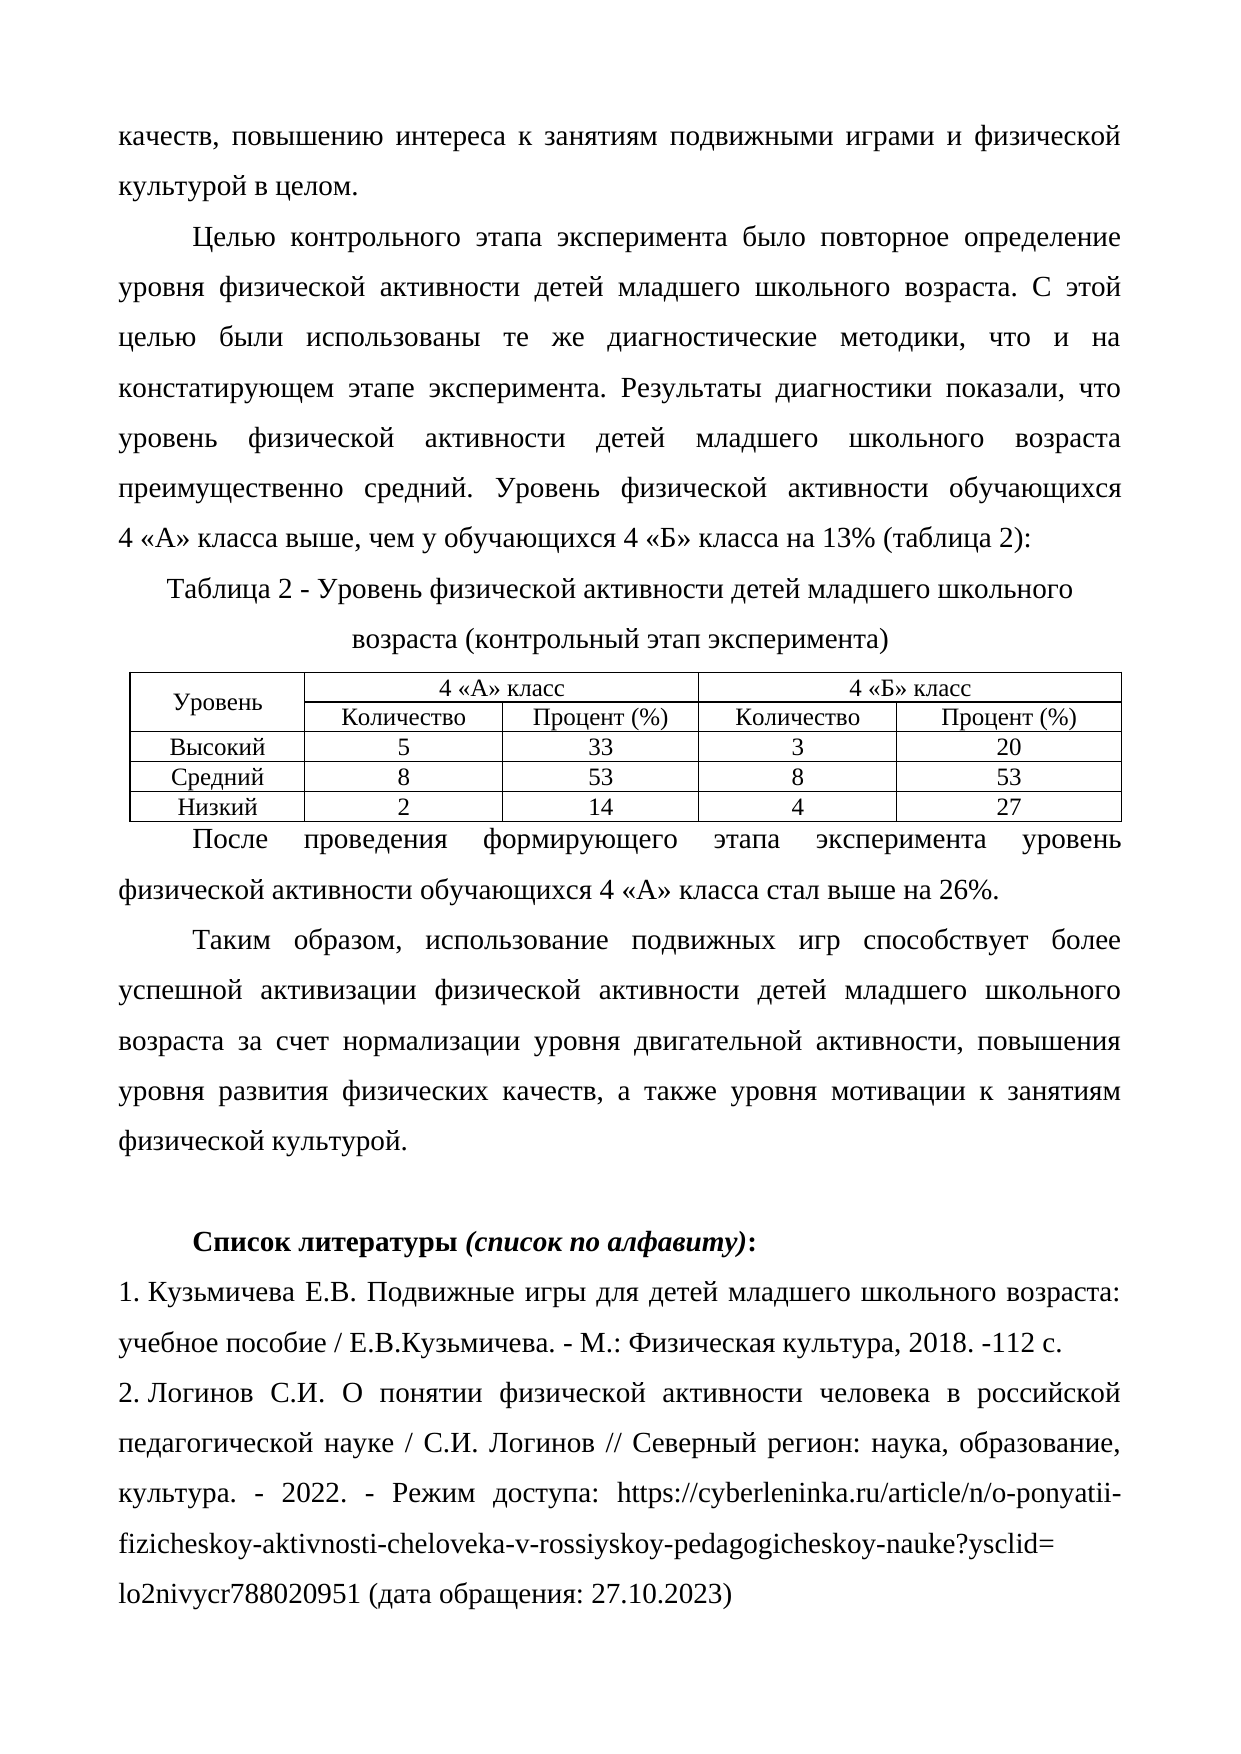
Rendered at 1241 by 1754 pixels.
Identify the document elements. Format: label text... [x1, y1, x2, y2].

table_cell Высокий [131, 732, 304, 761]
table_cell Процент (%) [897, 703, 1121, 731]
table_cell 3 [699, 732, 896, 761]
text lo2nivycr788020951 (дата обращения: 27.10.2023) [118, 1576, 1122, 1610]
text Таким образом, использование подвижных игр способствует более успешной активизации физической активности детей младшего школьного возраста за счет нормализации уровня двигательной активности, повышения уровня развития физических качеств, а также уровня мотивации к занятиям физической культурой. [118, 922, 1122, 1157]
table_cell 53 [503, 762, 698, 791]
text Целью контрольного этапа эксперимента было повторное определение уровня физической активности детей младшего школьного возраста. С этой целью были использованы те же диагностические методики, что и на констатирующем этапе эксперимента. Результаты диагностики показали, что уровень физической активности детей младшего школьного возраста преимущественно средний. Уровень физической активности обучающихся 4 «А» класса выше, чем у обучающихся 4 «Б» класса на 13% (таблица 2): [118, 219, 1122, 554]
table_header 4 «А» класс [305, 673, 698, 701]
table_cell Средний [131, 762, 304, 791]
table_cell Количество [305, 703, 502, 731]
table_cell 2 [305, 792, 502, 821]
table_cell 33 [503, 732, 698, 761]
table_header 4 «Б» класс [699, 673, 1121, 701]
table_cell 8 [699, 762, 896, 791]
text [118, 118, 1122, 202]
table_cell 53 [897, 762, 1121, 791]
list Логинов С.И. О понятии физической активности человека в российской педагогической науке / С.И. Логинов // Северный регион: наука, образование, культура. - 2022. - Режим доступа: https://cyberleninka.ru/article/n/o-ponyatii-fizicheskoy-aktivnosti-cheloveka-v-rossiyskoy-pedagogicheskoy-nauke?ysclid= [118, 1375, 1122, 1559]
text Список литературы (список по алфавиту): [118, 1224, 1122, 1258]
table_header Уровень [131, 673, 304, 731]
table_cell 20 [897, 732, 1121, 761]
table_cell Процент (%) [503, 703, 698, 731]
table_cell 14 [503, 792, 698, 821]
table_cell Количество [699, 703, 896, 731]
table_cell 8 [305, 762, 502, 791]
table_cell 5 [305, 732, 502, 761]
table_cell 27 [897, 792, 1121, 821]
text Таблица 2 - Уровень физической активности детей младшего школьного возраста (контрольный этап эксперимента) [118, 571, 1122, 655]
table_cell Низкий [131, 792, 304, 821]
list Кузьмичева Е.В. Подвижные игры для детей младшего школьного возраста: учебное пособие / Е.В.Кузьмичева. - М.: Физическая культура, 2018. -112 с. [118, 1274, 1122, 1358]
text После проведения формирующего этапа эксперимента уровень физической активности обучающихся 4 «А» класса стал выше на 26%. [118, 822, 1122, 905]
table_cell 4 [699, 792, 896, 821]
